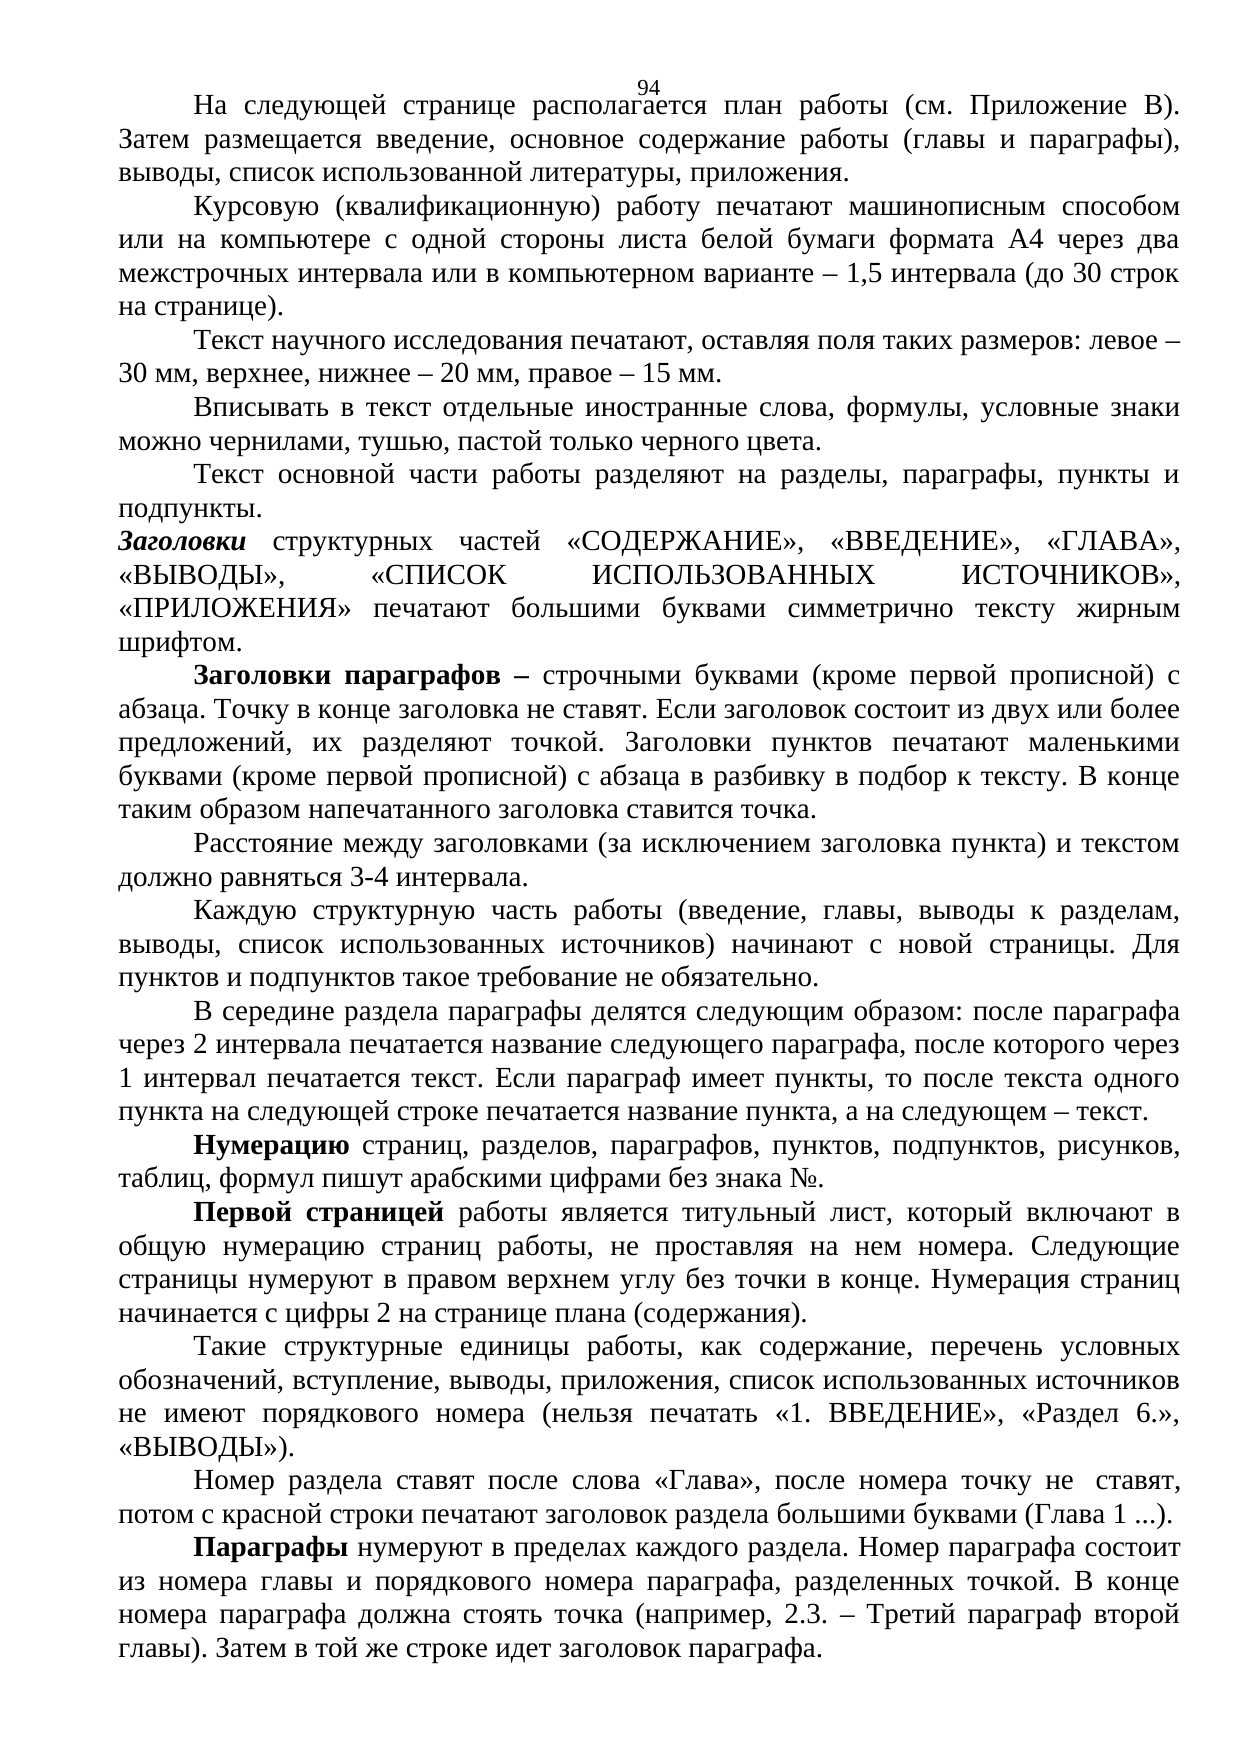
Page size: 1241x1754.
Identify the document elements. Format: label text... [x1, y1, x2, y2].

text Заголовки параграфов – строчными буквами (кроме первой прописной) с абзаца. Точку в конце заголовка не ставят. Если заголовок состоит из двух или более предложений, их разделяют точкой. Заголовки пунктов печатают маленькими буквами (кроме первой прописной) с абзаца в разбивку в подбор к тексту. В конце таким образом напечатанного заголовка ставится точка. [118, 657, 1181, 825]
text Вписывать в текст отдельные иностранные слова, формулы, условные знаки можно чернилами, тушью, пастой только черного цвета. [118, 389, 1181, 456]
text В середине раздела параграфы делятся следующим образом: после параграфа через 2 интервала печатается название следующего параграфа, после которого через 1 интервал печатается текст. Если параграф имеет пункты, то после текста одного пункта на следующей строке печатается название пункта, а на следующем – текст. [118, 993, 1181, 1127]
text Расстояние между заголовками (за исключением заголовка пункта) и текстом должно равняться 3-4 интервала. [118, 825, 1181, 892]
text Курсовую (квалификационную) работу печатают машинописным способом или на компьютере с одной стороны листа белой бумаги формата А4 через два межстрочных интервала или в компьютерном варианте – 1,5 интервала (до 30 строк на странице). [118, 188, 1181, 322]
text Текст основной части работы разделяют на разделы, параграфы, пункты и подпункты. [118, 456, 1181, 523]
text Каждую структурную часть работы (введение, главы, выводы к разделам, выводы, список использованных источников) начинают с новой страницы. Для пунктов и подпунктов такое требование не обязательно. [118, 892, 1181, 993]
text Текст научного исследования печатают, оставляя поля таких размеров: левое – 30 мм, верхнее, нижнее – 20 мм, правое – 15 мм. [118, 322, 1181, 389]
text Такие структурные единицы работы, как содержание, перечень условных обозначений, вступление, выводы, приложения, список использованных источников не имеют порядкового номера (нельзя печатать «1. ВВЕДЕНИЕ», «Раздел 6.», «ВЫВОДЫ»). [118, 1328, 1181, 1462]
text Заголовки структурных частей «СОДЕРЖАНИЕ», «ВВЕДЕНИЕ», «ГЛАВА», «ВЫВОДЫ», «СПИСОК ИСПОЛЬЗОВАННЫХ ИСТОЧНИКОВ», «ПРИЛОЖЕНИЯ» печатают большими буквами симметрично тексту жирным шрифтом. [118, 523, 1181, 657]
text Номер раздела ставят после слова «Глава», после номера точку не ставят, потом с красной строки печатают заголовок раздела большими буквами (Глава 1 ...). [118, 1462, 1181, 1529]
text На следующей странице располагается план работы (см. Приложение В). Затем размещается введение, основное содержание работы (главы и параграфы), выводы, список использованной литературы, приложения. [118, 87, 1181, 188]
text Параграфы нумеруют в пределах каждого раздела. Номер параграфа состоит из номера главы и порядкового номера параграфа, разделенных точкой. В конце номера параграфа должна стоять точка (например, 2.3. – Третий параграф второй главы). Затем в той же строке идет заголовок параграфа. [118, 1529, 1181, 1664]
text Первой страницей работы является титульный лист, который включают в общую нумерацию страниц работы, не проставляя на нем номера. Следующие страницы нумеруют в правом верхнем углу без точки в конце. Нумерация страниц начинается с цифры 2 на странице плана (содержания). [118, 1194, 1181, 1328]
text Нумерацию страниц, разделов, параграфов, пунктов, подпунктов, рисунков, таблиц, формул пишут арабскими цифрами без знака №. [118, 1127, 1181, 1194]
